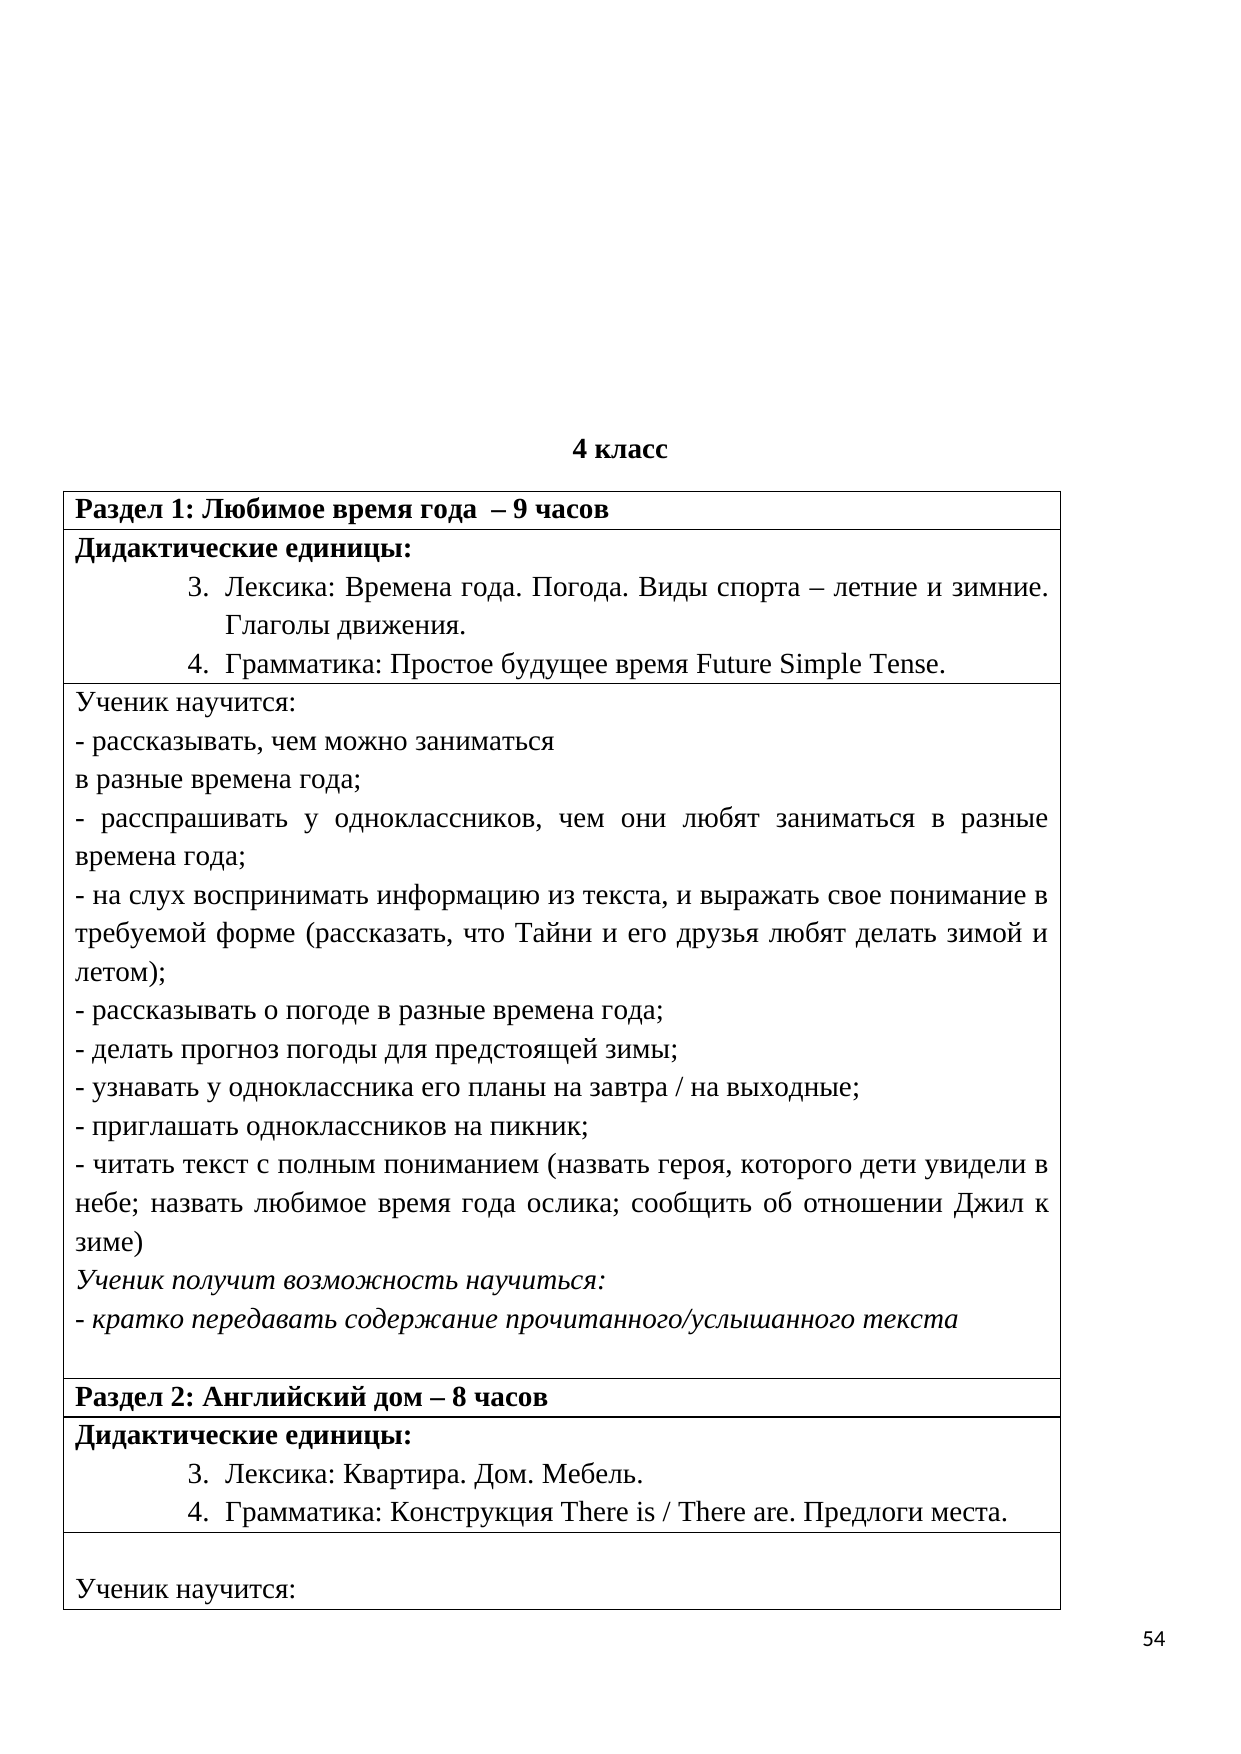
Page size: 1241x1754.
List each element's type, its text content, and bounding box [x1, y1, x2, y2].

table_cell Ученик научится: - рассказывать, чем можно заниматься в разные времена года; - расспрашивать у одноклассников, чем они любят заниматься в разные времена года; - на слух воспринимать информацию из текста, и выражать свое понимание в требуемой форме (рассказать, что Тайни и его друзья любят делать зимой и летом); - рассказывать о погоде в разные времена года; - делать прогноз погоды для предстоящей зимы; - узнавать у одноклассника его планы на завтра / на выходные; - приглашать одноклассников на пикник; - читать текст с полным пониманием (назвать героя, которого дети увидели в небе; назвать любимое время года ослика; сообщить об отношении Джил к зиме) Ученик получит возможность научиться: - кратко передавать содержание прочитанного/услышанного текста [64, 684, 1060, 1378]
table_cell Дидактические единицы: Лексика: Квартира. Дом. Мебель. Грамматика: Конструкция There is / There are. Предлоги места. [64, 1418, 1060, 1532]
text 4 класс [75, 431, 1165, 465]
table_cell Раздел 2: Английский дом – 8 часов [64, 1379, 1060, 1416]
table_header Раздел 1: Любимое время года – 9 часов [64, 492, 1060, 529]
table_cell Дидактические единицы: Лексика: Времена года. Погода. Виды спорта – летние и зимние. Глаголы движения. Грамматика: Простое будущее время Future Simple Tense. [64, 530, 1060, 683]
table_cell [64, 1533, 1060, 1609]
